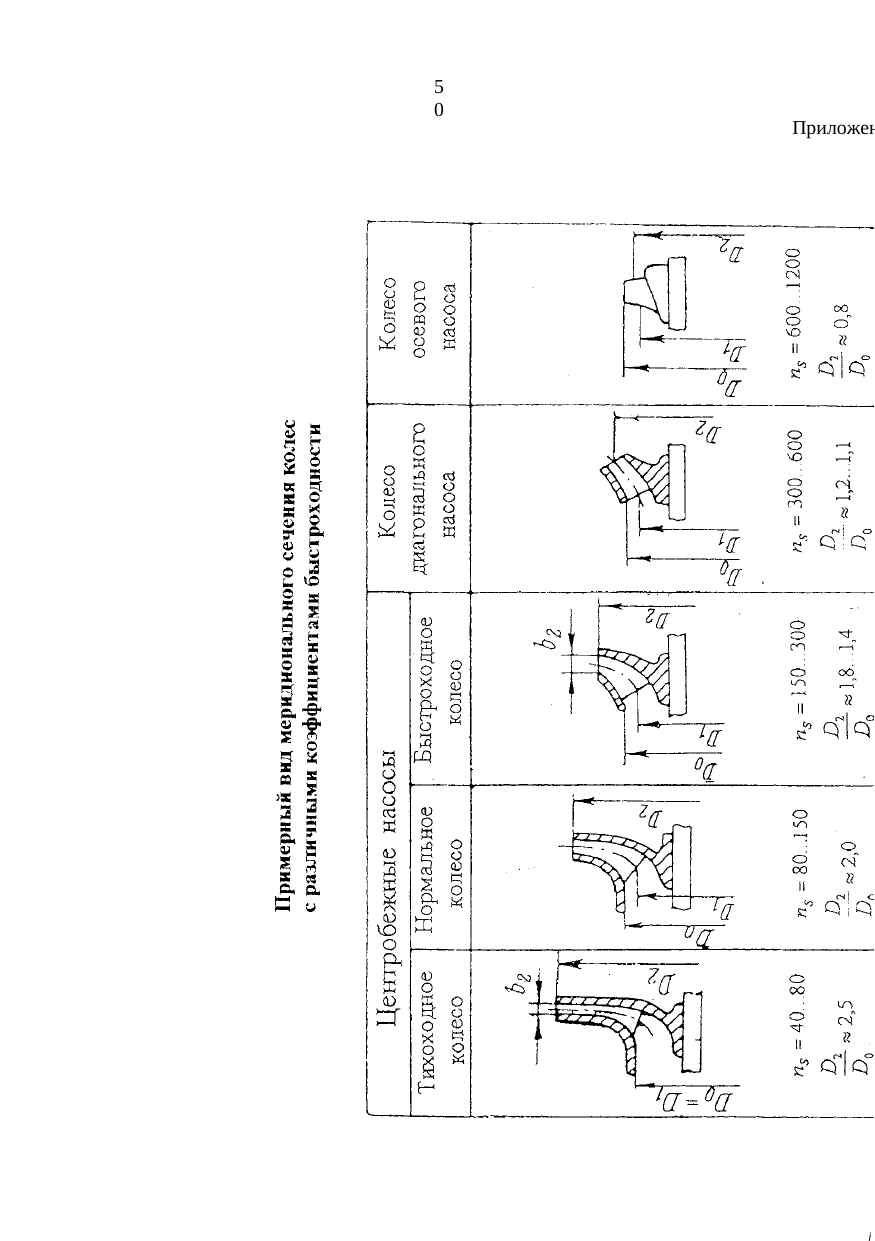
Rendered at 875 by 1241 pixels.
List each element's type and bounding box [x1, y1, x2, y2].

picture [256, 209, 874, 1118]
